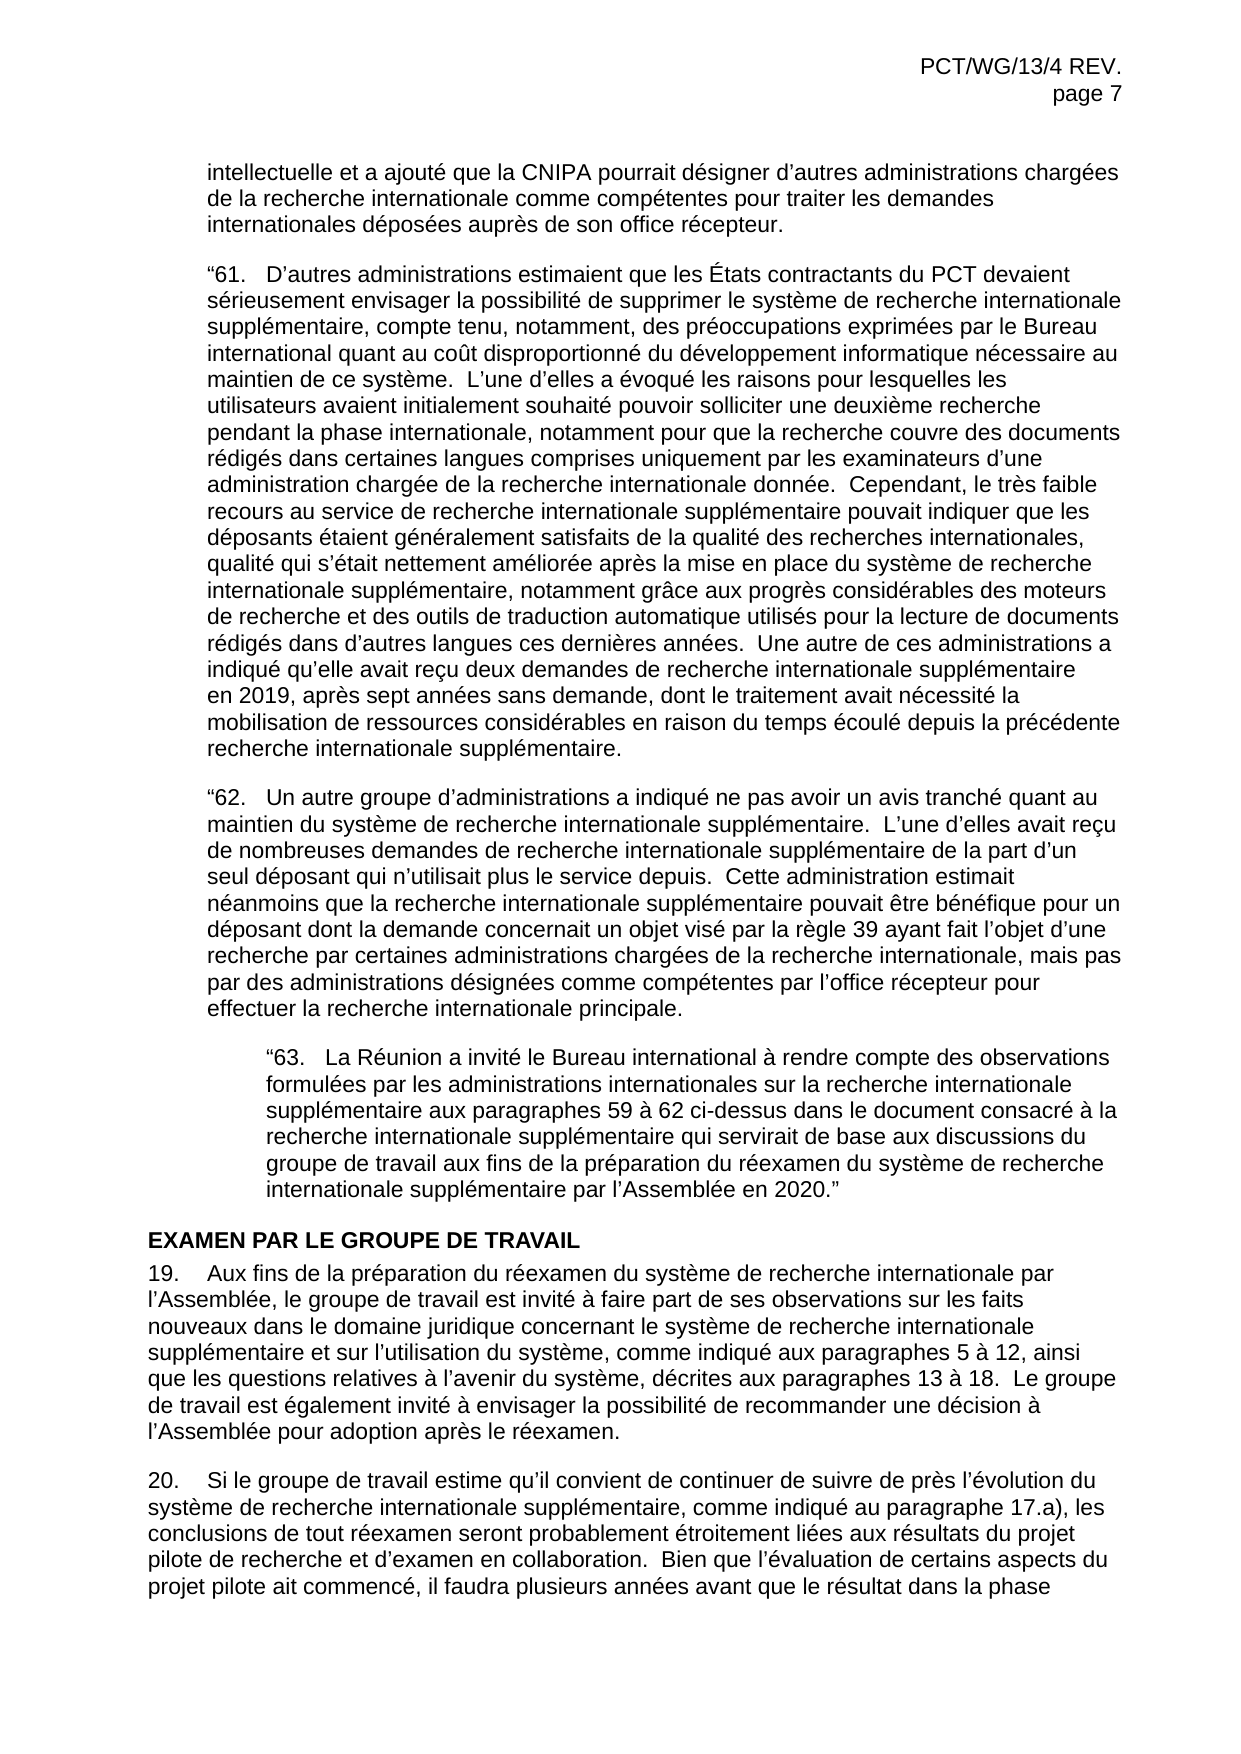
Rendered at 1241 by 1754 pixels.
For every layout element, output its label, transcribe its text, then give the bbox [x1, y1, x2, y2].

list “63. La Réunion a invité le Bureau international à rendre compte des observations formulées par les administrations internationales sur la recherche internationale supplémentaire aux paragraphes 59 à 62 ci-dessus dans le document consacré à la recherche internationale supplémentaire qui servirait de base aux discussions du groupe de travail aux fins de la préparation du réexamen du système de recherche internationale supplémentaire par l’Assemblée en 2020.” [266, 1044, 1122, 1202]
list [207, 158, 1122, 238]
list “62. Un autre groupe d’administrations a indiqué ne pas avoir un avis tranché quant au maintien du système de recherche internationale supplémentaire. L’une d’elles avait reçu de nombreuses demandes de recherche internationale supplémentaire de la part d’un seul déposant qui n’utilisait plus le service depuis. Cette administration estimait néanmoins que la recherche internationale supplémentaire pouvait être bénéfique pour un déposant dont la demande concernait un objet visé par la règle 39 ayant fait l’objet d’une recherche par certaines administrations chargées de la recherche internationale, mais pas par des administrations désignées comme compétentes par l’office récepteur pour effectuer la recherche internationale principale. [207, 784, 1122, 1021]
list “61. D’autres administrations estimaient que les États contractants du PCT devaient sérieusement envisager la possibilité de supprimer le système de recherche internationale supplémentaire, compte tenu, notamment, des préoccupations exprimées par le Bureau international quant au coût disproportionné du développement informatique nécessaire au maintien de ce système. L’une d’elles a évoqué les raisons pour lesquelles les utilisateurs avaient initialement souhaité pouvoir solliciter une deuxième recherche pendant la phase internationale, notamment pour que la recherche couvre des documents rédigés dans certaines langues comprises uniquement par les examinateurs d’une administration chargée de la recherche internationale donnée. Cependant, le très faible recours au service de recherche internationale supplémentaire pouvait indiquer que les déposants étaient généralement satisfaits de la qualité des recherches internationales, qualité qui s’était nettement améliorée après la mise en place du système de recherche internationale supplémentaire, notamment grâce aux progrès considérables des moteurs de recherche et des outils de traduction automatique utilisés pour la lecture de documents rédigés dans d’autres langues ces dernières années. Une autre de ces administrations a indiqué qu’elle avait reçu deux demandes de recherche internationale supplémentaire en 2019, après sept années sans demande, dont le traitement avait nécessité la mobilisation de ressources considérables en raison du temps écoulé depuis la précédente recherche internationale supplémentaire. [207, 261, 1122, 761]
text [148, 1467, 1122, 1599]
subtitle examen par le groupe de travail [148, 1227, 1122, 1254]
text Aux fins de la préparation du réexamen du système de recherche internationale par l’Assemblée, le groupe de travail est invité à faire part de ses observations sur les faits nouveaux dans le domaine juridique concernant le système de recherche internationale supplémentaire et sur l’utilisation du système, comme indiqué aux paragraphes 5 à 12, ainsi que les questions relatives à l’avenir du système, décrites aux paragraphes 13 à 18. Le groupe de travail est également invité à envisager la possibilité de recommander une décision à l’Assemblée pour adoption après le réexamen. [148, 1260, 1122, 1444]
